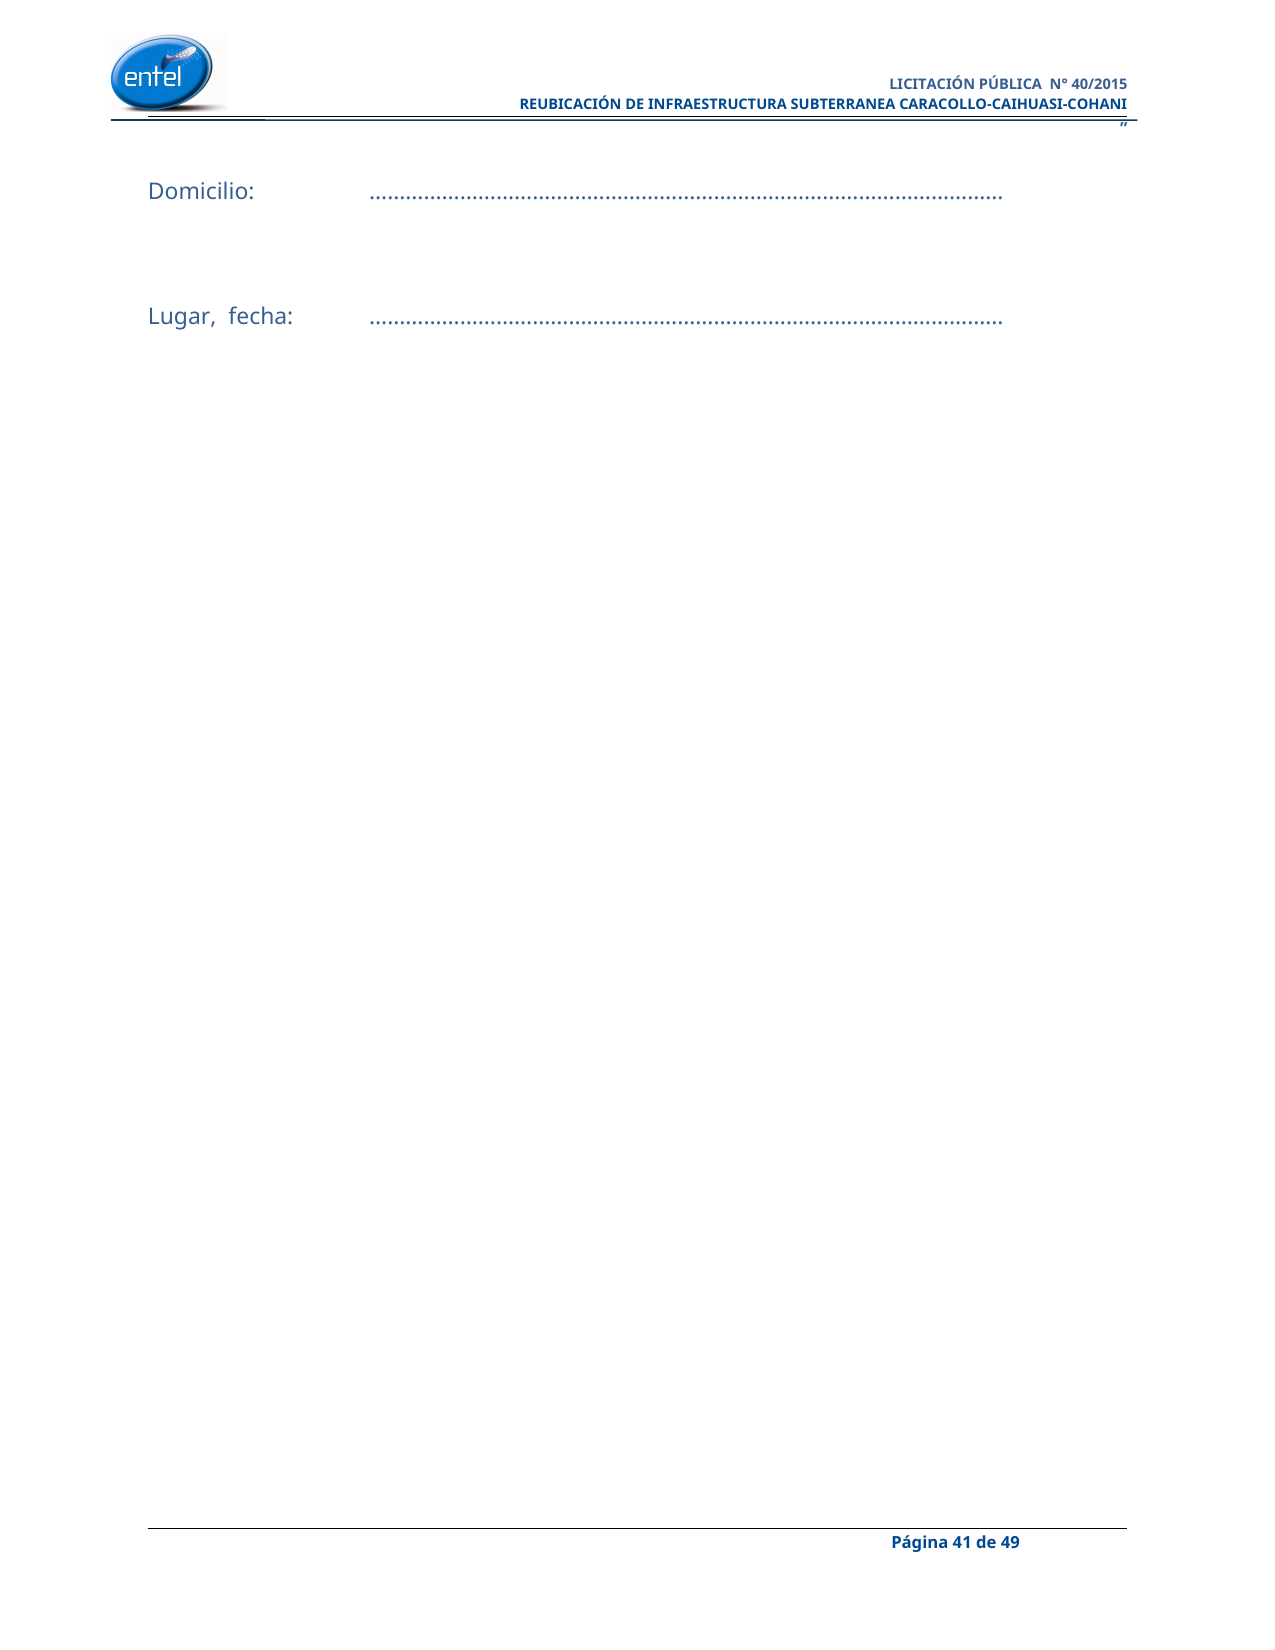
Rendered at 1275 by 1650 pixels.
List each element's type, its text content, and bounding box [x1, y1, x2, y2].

picture [111, 33, 228, 112]
text Lugar, fecha: …………………………………………………………………………………………… [148, 300, 1127, 332]
text Domicilio: …………………………………………………………………………………………… [148, 175, 1127, 207]
